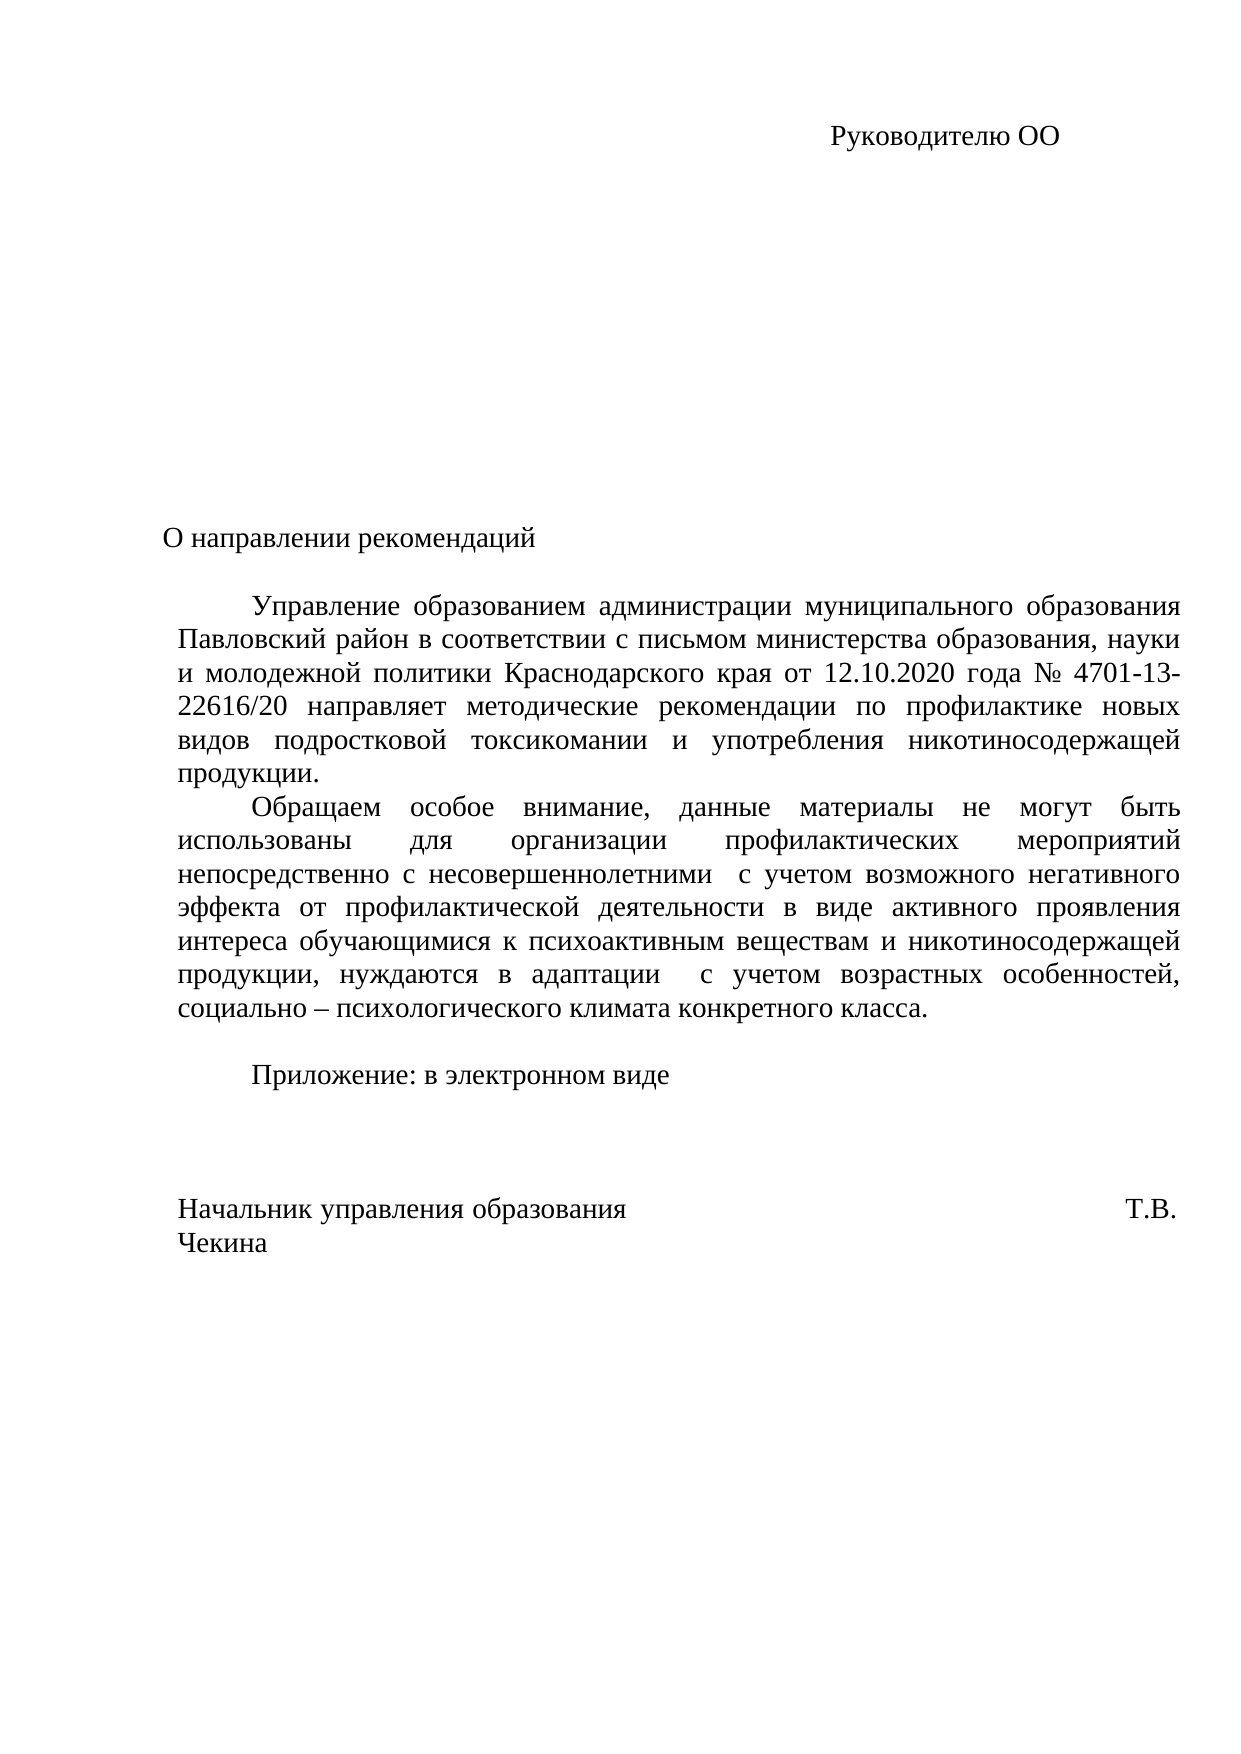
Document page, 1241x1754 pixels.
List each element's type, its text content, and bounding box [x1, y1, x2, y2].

text О направлении рекомендаций [162, 521, 1181, 554]
text Руководителю ОО [709, 118, 1181, 152]
text Управление образованием администрации муниципального образования Павловский район в соответствии с письмом министерства образования, науки и молодежной политики Краснодарского края от 12.10.2020 года № 4701-13-22616/20 направляет методические рекомендации по профилактике новых видов подростковой токсикомании и употребления никотиносодержащей продукции. [177, 588, 1181, 789]
text Начальник управления образования Т.В. Чекина [177, 1191, 1181, 1258]
text Обращаем особое внимание, данные материалы не могут быть использованы для организации профилактических мероприятий непосредственно с несовершеннолетними с учетом возможного негативного эффекта от профилактической деятельности в виде активного проявления интереса обучающимися к психоактивным веществам и никотиносодержащей продукции, нуждаются в адаптации с учетом возрастных особенностей, социально – психологического климата конкретного класса. [177, 789, 1181, 1024]
text Приложение: в электронном виде [177, 1057, 1181, 1091]
